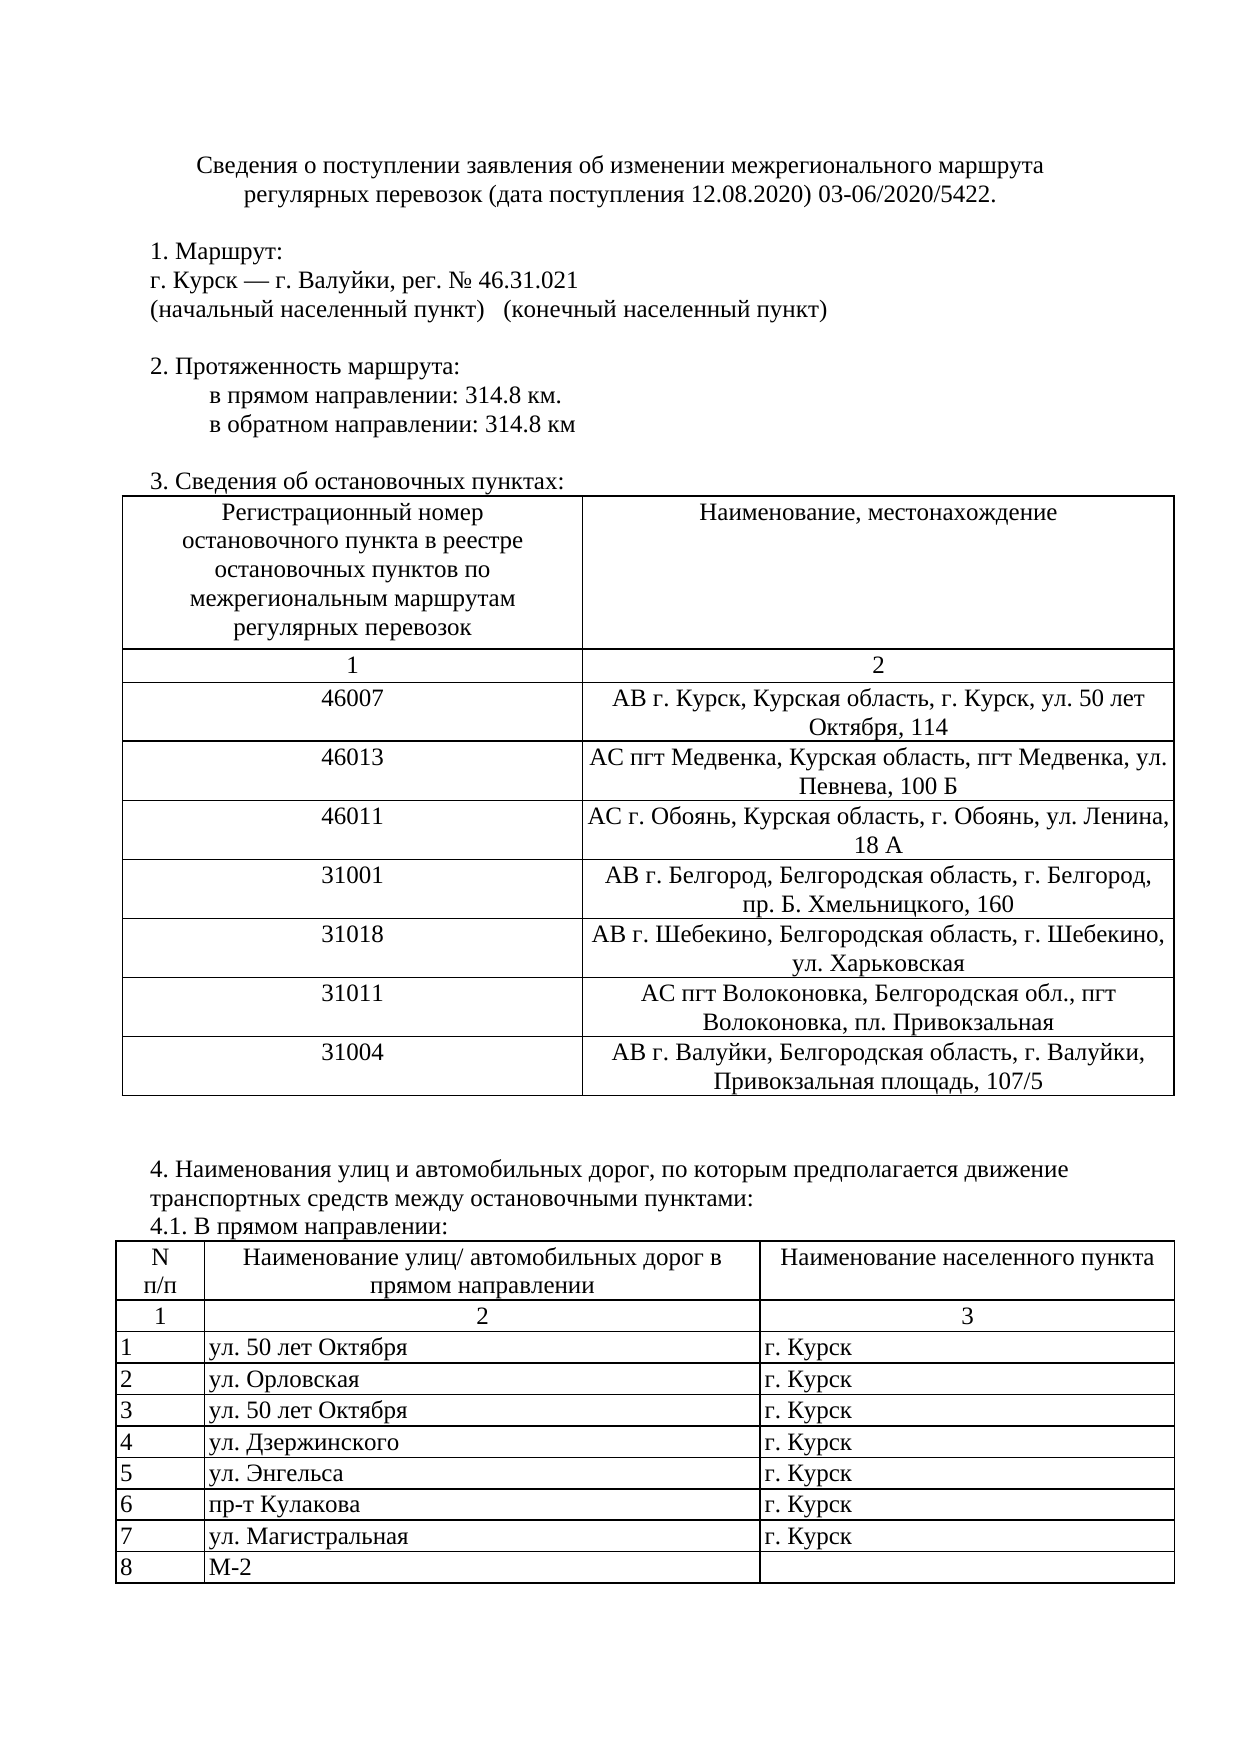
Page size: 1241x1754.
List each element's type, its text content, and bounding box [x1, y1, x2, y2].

table_cell ул. Магистральная [205, 1521, 759, 1551]
text 1. Маршрут: [150, 236, 1090, 265]
text г. Курск — г. Валуйки, рег. № 46.31.021 [150, 265, 1090, 294]
table_header Наименование улиц/ автомобильных дорог в прямом направлении [205, 1242, 759, 1299]
text Сведения о поступлении заявления об изменении межрегионального маршрута регулярных перевозок (дата поступления 12.08.2020) 03-06/2020/5422. [150, 150, 1090, 207]
table_cell г. Курск [761, 1364, 1174, 1393]
table_header Наименование, местонахождение [583, 497, 1173, 648]
table_cell 5 [117, 1458, 204, 1488]
table_cell ул. 50 лет Октября [205, 1332, 759, 1362]
table_cell АС пгт Волоконовка, Белгородская обл., пгт Волоконовка, пл. Привокзальная [583, 978, 1173, 1036]
table_header N п/п [117, 1242, 204, 1299]
table_cell 46011 [123, 801, 582, 858]
table_cell 3 [117, 1395, 204, 1425]
table_header Регистрационный номер остановочного пункта в реестре остановочных пунктов по межрегиональным маршрутам регулярных перевозок [123, 497, 582, 648]
table_cell АВ г. Шебекино, Белгородская область, г. Шебекино, ул. Харьковская [583, 919, 1173, 977]
table_cell АВ г. Валуйки, Белгородская область, г. Валуйки, Привокзальная площадь, 107/5 [583, 1037, 1173, 1095]
table_cell г. Курск [761, 1458, 1174, 1488]
table_cell г. Курск [761, 1332, 1174, 1362]
table_cell 31001 [123, 860, 582, 918]
table_cell [761, 1552, 1174, 1582]
text (начальный населенный пункт) (конечный населенный пункт) [150, 294, 1090, 322]
table_cell ул. 50 лет Октября [205, 1395, 759, 1425]
text 4.1. В прямом направлении: [150, 1211, 1090, 1240]
table_cell 46013 [123, 742, 582, 799]
table_cell 2 [117, 1364, 204, 1393]
table_cell М-2 [205, 1552, 759, 1582]
table_cell г. Курск [761, 1490, 1174, 1519]
table_cell 3 [761, 1301, 1174, 1331]
table_cell 2 [583, 650, 1173, 681]
text 4. Наименования улиц и автомобильных дорог, по которым предполагается движение транспортных средств между остановочными пунктами: [150, 1154, 1090, 1211]
text в прямом направлении: 314.8 км. [150, 380, 1090, 409]
table_cell 7 [117, 1521, 204, 1551]
table_cell пр-т Кулакова [205, 1490, 759, 1519]
text 3. Сведения об остановочных пунктах: [150, 466, 1090, 495]
table_cell АС г. Обоянь, Курская область, г. Обоянь, ул. Ленина, 18 А [583, 801, 1173, 858]
table_cell 31011 [123, 978, 582, 1036]
table_cell ул. Орловская [205, 1364, 759, 1393]
table_cell ул. Дзержинского [205, 1427, 759, 1456]
table_cell 31004 [123, 1037, 582, 1095]
table_cell 1 [117, 1301, 204, 1331]
table_cell г. Курск [761, 1395, 1174, 1425]
table_cell 2 [205, 1301, 759, 1331]
table_cell 31018 [123, 919, 582, 977]
text в обратном направлении: 314.8 км [150, 409, 1090, 437]
table_header Наименование населенного пункта [761, 1242, 1174, 1299]
table_cell 1 [117, 1332, 204, 1362]
table_cell АС пгт Медвенка, Курская область, пгт Медвенка, ул. Певнева, 100 Б [583, 742, 1173, 799]
table_cell 8 [117, 1552, 204, 1582]
table_cell г. Курск [761, 1521, 1174, 1551]
text 2. Протяженность маршрута: [150, 351, 1090, 380]
table_cell ул. Энгельса [205, 1458, 759, 1488]
table_cell 4 [117, 1427, 204, 1456]
table_cell 1 [123, 650, 582, 681]
table_cell г. Курск [761, 1427, 1174, 1456]
table_cell 6 [117, 1490, 204, 1519]
table_cell 46007 [123, 683, 582, 740]
table_cell АВ г. Курск, Курская область, г. Курск, ул. 50 лет Октября, 114 [583, 683, 1173, 740]
table_cell АВ г. Белгород, Белгородская область, г. Белгород, пр. Б. Хмельницкого, 160 [583, 860, 1173, 918]
